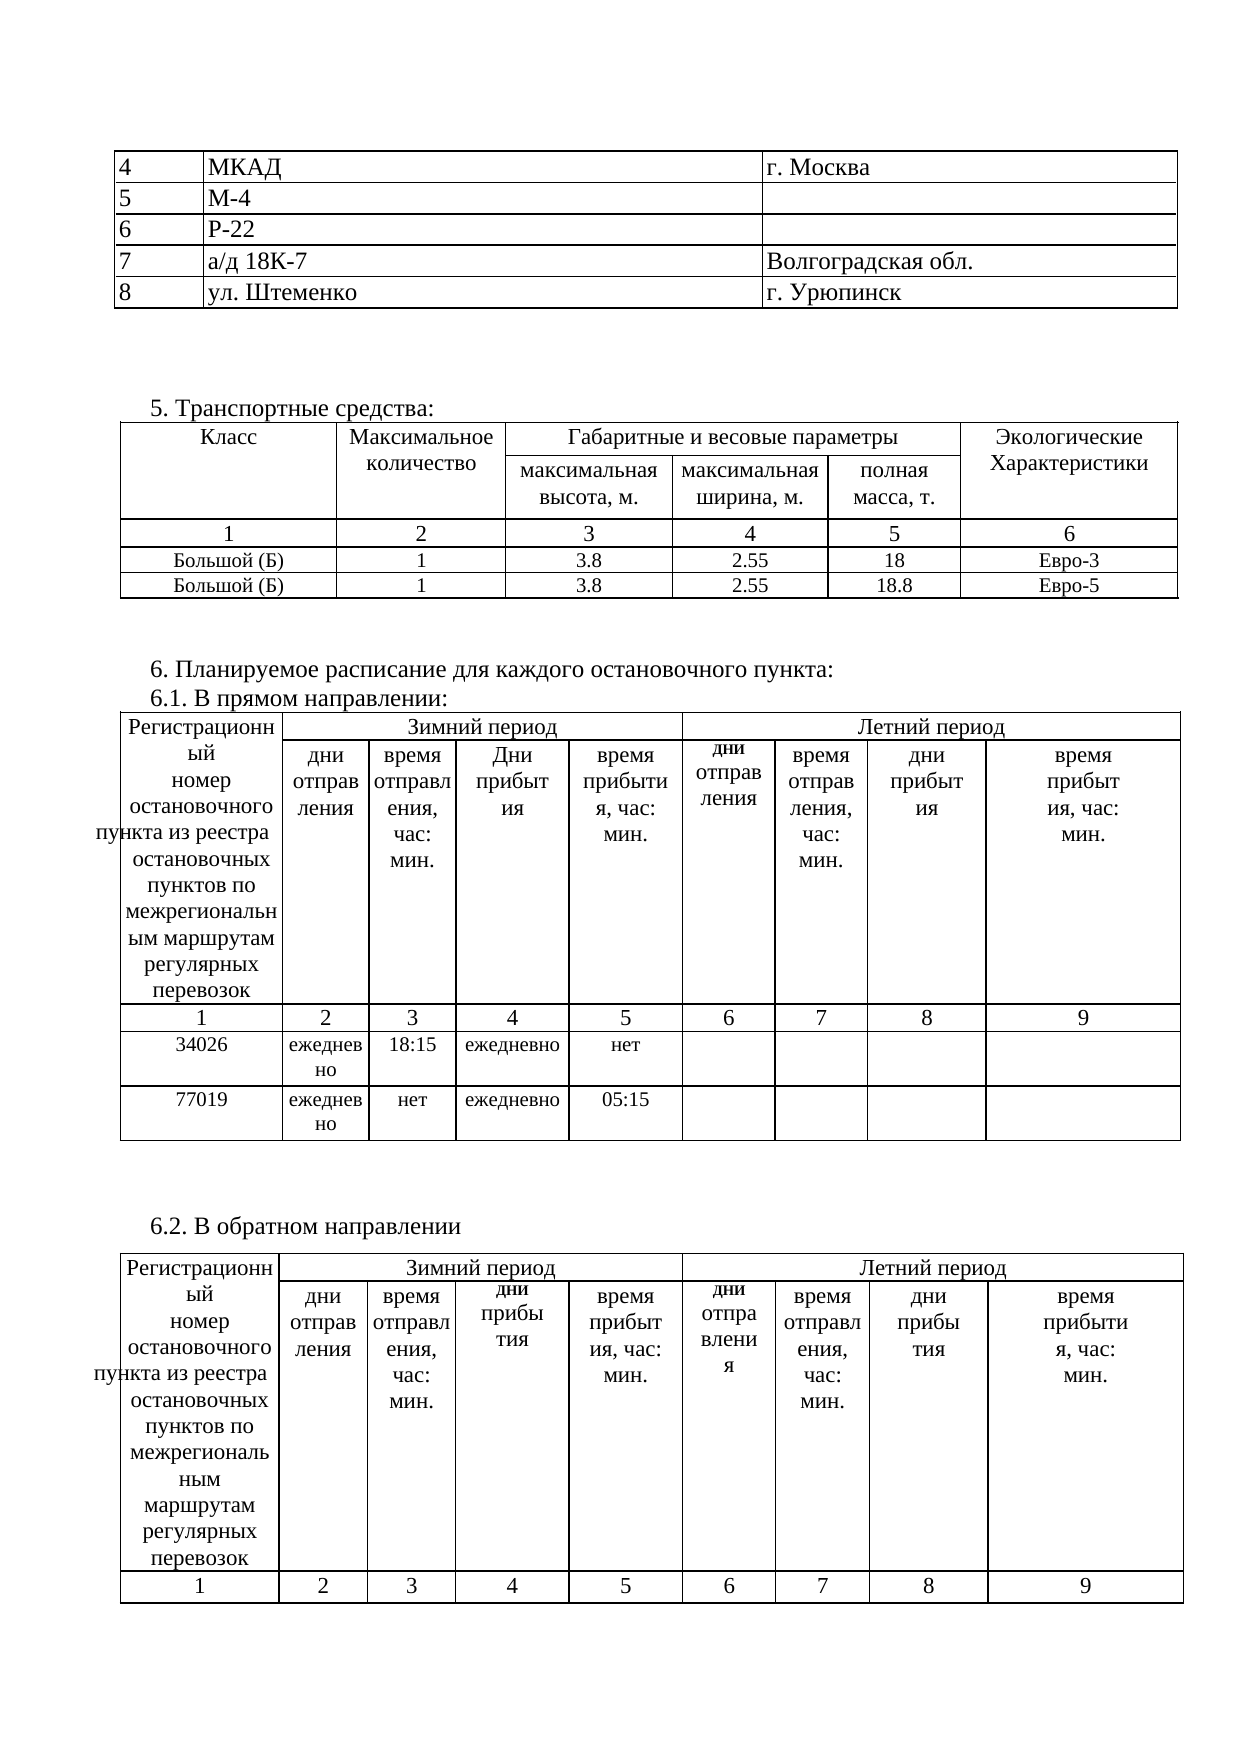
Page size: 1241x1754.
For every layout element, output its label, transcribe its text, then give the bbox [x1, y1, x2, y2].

text 6.2. В обратном направлении [150, 1211, 1090, 1240]
text 6.1. В прямом направлении: [150, 683, 1090, 711]
table_cell 9 [987, 1005, 1180, 1031]
table_header Габаритные и весовые параметры [506, 423, 960, 455]
table_cell [987, 1087, 1180, 1139]
table_cell [763, 213, 1177, 244]
table_cell ул. Штеменко [204, 277, 762, 307]
table_cell 6 [683, 1572, 775, 1602]
table_cell [776, 1087, 867, 1139]
table_cell 6 [961, 520, 1177, 546]
table_cell 2 [280, 1572, 367, 1602]
table_cell 1 [337, 548, 505, 572]
table_cell 34026 [121, 1032, 282, 1085]
table_header Экологические Характеристики [961, 423, 1177, 518]
table_cell ДНИ отправ ления [683, 741, 774, 1003]
table_cell 4 [457, 1005, 568, 1031]
table_cell 18.8 [829, 573, 960, 597]
table_cell 2 [337, 520, 505, 546]
table_cell время отправл ения, час: мин. [370, 741, 455, 1003]
table_cell 3 [506, 520, 672, 546]
table_cell нет [570, 1032, 682, 1085]
table_cell дни прибы тия [870, 1282, 987, 1570]
table_cell г. Урюпинск [763, 276, 1177, 307]
table_header Летний период [683, 1254, 1183, 1280]
table_cell Большой (Б) [121, 573, 336, 597]
table_cell МКАД [204, 152, 762, 181]
table_cell [683, 1032, 774, 1085]
table_cell 8 [868, 1005, 985, 1031]
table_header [121, 1254, 278, 1570]
table_cell а/д 18К-7 [204, 246, 762, 276]
table_header Максимальное количество [337, 423, 505, 518]
table_cell полная масса, т. [829, 456, 960, 518]
table_cell время прибыти я, час: мин. [989, 1282, 1183, 1570]
table_cell [868, 1087, 985, 1139]
text 5. Транспортные средства: [150, 393, 1090, 421]
table_cell Р-22 [204, 215, 762, 244]
table_cell 18:15 [370, 1032, 455, 1085]
table_cell 2.55 [673, 548, 827, 572]
table_cell [763, 181, 1177, 213]
table_cell время прибыт ия, час: мин. [987, 741, 1180, 1003]
table_cell 7 [776, 1572, 869, 1602]
table_cell М-4 [204, 183, 762, 213]
table_cell Большой (Б) [121, 548, 336, 572]
table_cell г. Москва [763, 152, 1177, 181]
table_cell 4 [115, 152, 203, 181]
table_cell 7 [776, 1005, 867, 1031]
table_cell 3 [370, 1005, 455, 1031]
text 6. Планируемое расписание для каждого остановочного пункта: [150, 654, 1090, 683]
table_cell 5 [115, 183, 203, 213]
table_cell [683, 1087, 774, 1139]
table_cell [776, 1032, 867, 1085]
table_cell 77019 [121, 1087, 282, 1139]
table_cell нет [370, 1087, 455, 1139]
table_cell 1 [121, 1005, 282, 1031]
table_cell ДНИ отпра влени я [683, 1282, 775, 1570]
table_cell время прибыти я, час: мин. [570, 741, 682, 1003]
table_cell 9 [989, 1572, 1183, 1602]
table_cell ДНИ прибы тия [456, 1282, 568, 1570]
table_cell время прибыт ия, час: мин. [570, 1282, 682, 1570]
table_cell 18 [829, 548, 960, 572]
table_cell ежедневно [283, 1032, 368, 1085]
table_header Регистрационный номер остановочного пункта из реестра остановочных пунктов по межрегиональным маршрутам регулярных перевозок [121, 713, 282, 1003]
table_cell Волгоградская обл. [763, 244, 1177, 276]
table_cell 8 [870, 1572, 987, 1602]
table_cell ежедневно [457, 1087, 568, 1139]
table_cell время отправ ления, час: мин. [776, 741, 867, 1003]
table_cell максимальная ширина, м. [673, 456, 827, 518]
table_cell 05:15 [570, 1087, 682, 1139]
table_cell 3.8 [506, 573, 672, 597]
table_cell 3.8 [506, 548, 672, 572]
table_cell [987, 1032, 1180, 1085]
table_header Зимний период [280, 1254, 682, 1280]
table_cell 5 [829, 520, 960, 546]
table_cell 8 [115, 277, 203, 307]
table_cell 2.55 [673, 573, 827, 597]
table_cell дни отправ ления [283, 741, 368, 1003]
table_cell 7 [115, 245, 203, 276]
table_cell 5 [570, 1572, 682, 1602]
table_cell Дни прибыт ия [457, 741, 568, 1003]
table_cell время отправл ения, час: мин. [368, 1282, 455, 1570]
table_cell ежедневно [457, 1032, 568, 1085]
table_cell 6 [115, 214, 203, 244]
table_cell 1 [337, 573, 505, 597]
table_cell время отправл ения, час: мин. [776, 1282, 869, 1570]
table_cell максимальная высота, м. [506, 456, 672, 518]
table_header Летний период [683, 713, 1180, 739]
table_cell 5 [570, 1005, 682, 1031]
table_header Класс [121, 423, 336, 518]
table_cell 1 [121, 520, 336, 546]
table_cell 2 [283, 1005, 368, 1031]
table_cell дни отправ ления [280, 1282, 367, 1570]
table_cell дни прибыт ия [868, 741, 985, 1003]
table_cell 1 [121, 1572, 278, 1602]
table_cell Евро-3 [961, 548, 1177, 572]
table_header Зимний период [283, 713, 682, 739]
table_cell 4 [673, 520, 827, 546]
table_cell 3 [368, 1572, 455, 1602]
table_cell 6 [683, 1005, 774, 1031]
table_cell ежедневно [283, 1087, 368, 1139]
table_cell 4 [456, 1572, 568, 1602]
table_cell [868, 1032, 985, 1085]
table_cell Евро-5 [961, 573, 1177, 597]
